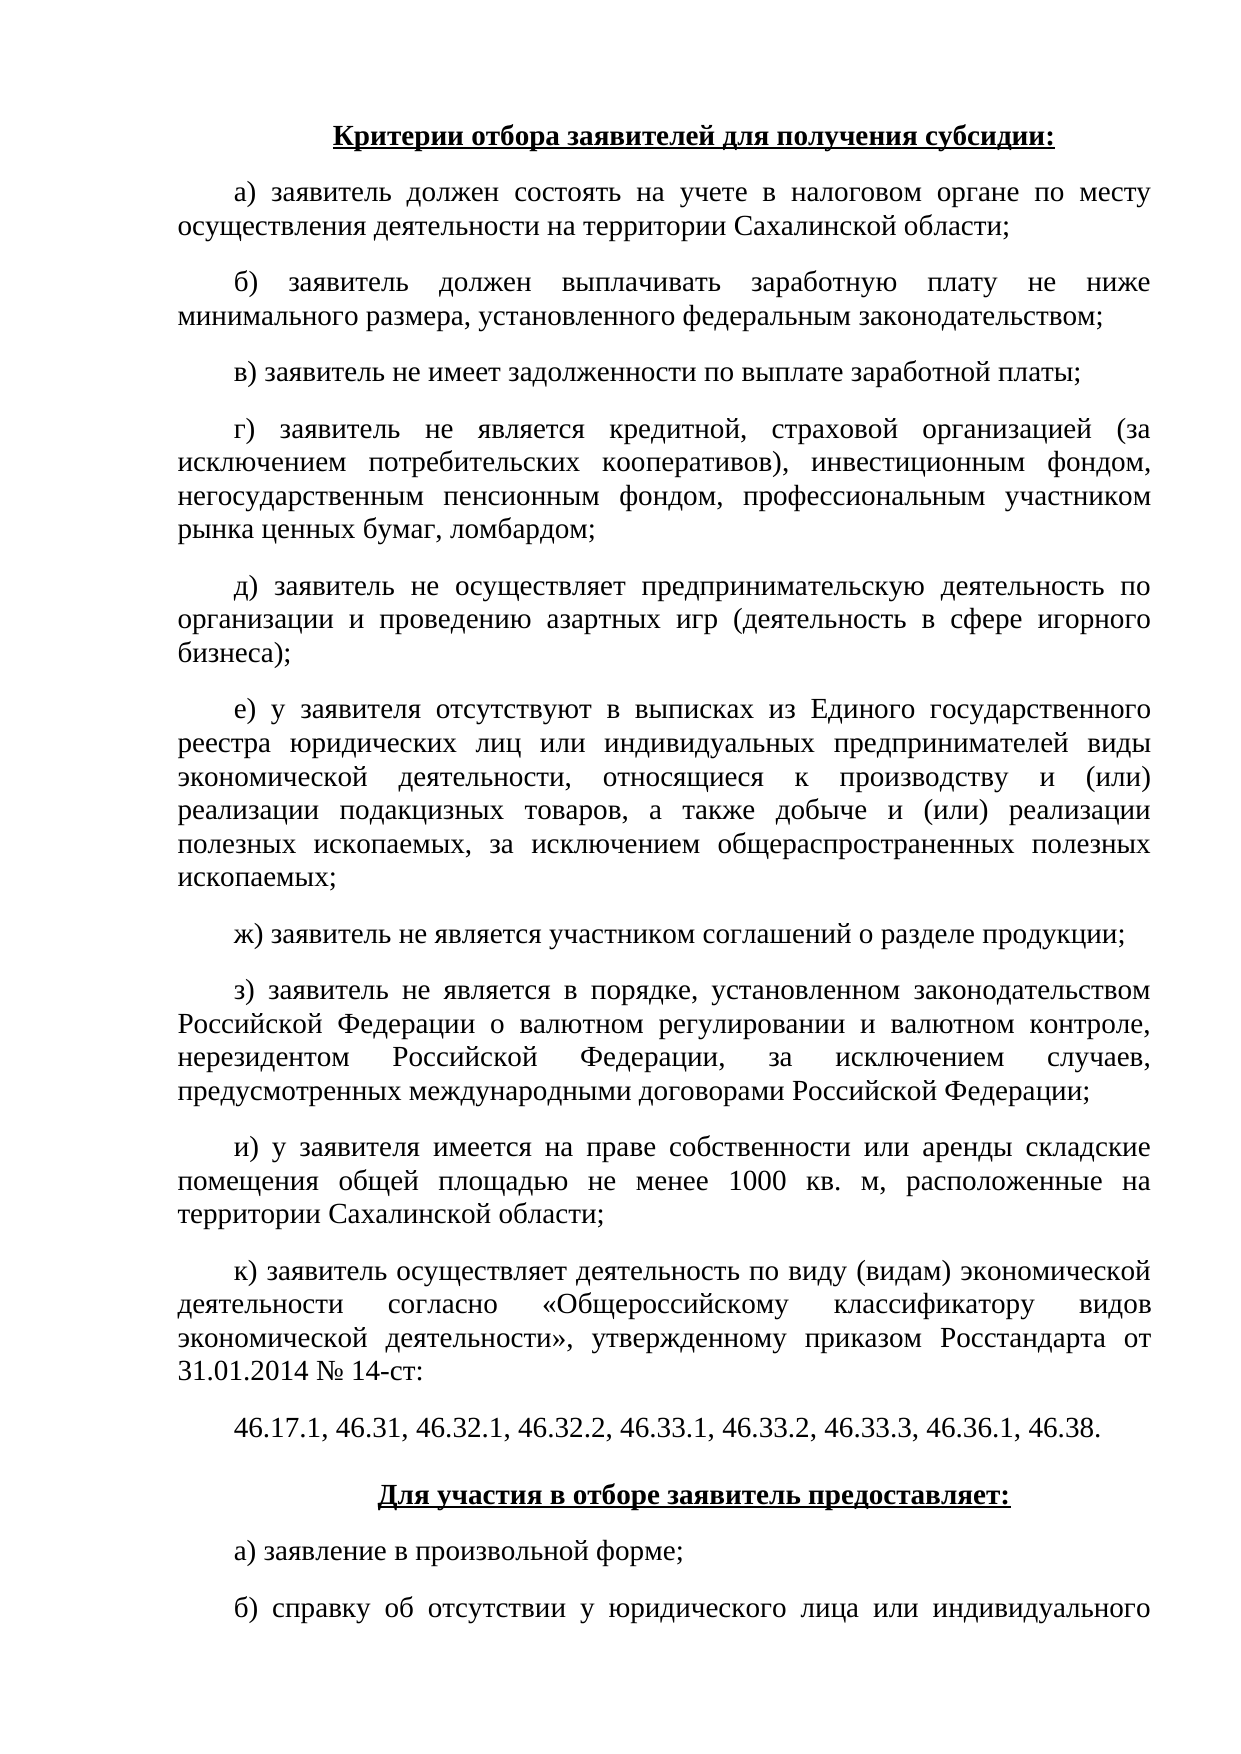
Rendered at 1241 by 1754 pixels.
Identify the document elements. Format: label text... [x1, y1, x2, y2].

text г) заявитель не является кредитной, страховой организацией (за исключением потребительских кооперативов), инвестиционным фондом, негосударственным пенсионным фондом, профессиональным участником рынка ценных бумаг, ломбардом; [177, 411, 1152, 545]
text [177, 1590, 1152, 1623]
text а) заявление в произвольной форме; [177, 1533, 1152, 1567]
text в) заявитель не имеет задолженности по выплате заработной платы; [177, 354, 1152, 388]
text б) заявитель должен выплачивать заработную плату не ниже минимального размера, установленного федеральным законодательством; [177, 264, 1152, 332]
text з) заявитель не является в порядке, установленном законодательством Российской Федерации о валютном регулировании и валютном контроле, нерезидентом Российской Федерации, за исключением случаев, предусмотренных международными договорами Российской Федерации; [177, 972, 1152, 1106]
text а) заявитель должен состоять на учете в налоговом органе по месту осуществления деятельности на территории Сахалинской области; [177, 174, 1152, 242]
text д) заявитель не осуществляет предпринимательскую деятельность по организации и проведению азартных игр (деятельность в сфере игорного бизнеса); [177, 568, 1152, 669]
text ж) заявитель не является участником соглашений о разделе продукции; [177, 916, 1152, 949]
text 46.17.1, 46.31, 46.32.1, 46.32.2, 46.33.1, 46.33.2, 46.33.3, 46.36.1, 46.38. [177, 1410, 1152, 1443]
text е) у заявителя отсутствуют в выписках из Единого государственного реестра юридических лиц или индивидуальных предпринимателей виды экономической деятельности, относящиеся к производству и (или) реализации подакцизных товаров, а также добыче и (или) реализации полезных ископаемых, за исключением общераспространенных полезных ископаемых; [177, 692, 1152, 893]
text к) заявитель осуществляет деятельность по виду (видам) экономической деятельности согласно «Общероссийскому классификатору видов экономической деятельности», утвержденному приказом Росстандарта от 31.01.2014 № 14-ст: [177, 1253, 1152, 1387]
text Для участия в отборе заявитель предоставляет: [177, 1477, 1152, 1511]
text Критерии отбора заявителей для получения субсидии: [177, 118, 1152, 152]
text и) у заявителя имеется на праве собственности или аренды складские помещения общей площадью не менее 1000 кв. м, расположенные на территории Сахалинской области; [177, 1129, 1152, 1230]
